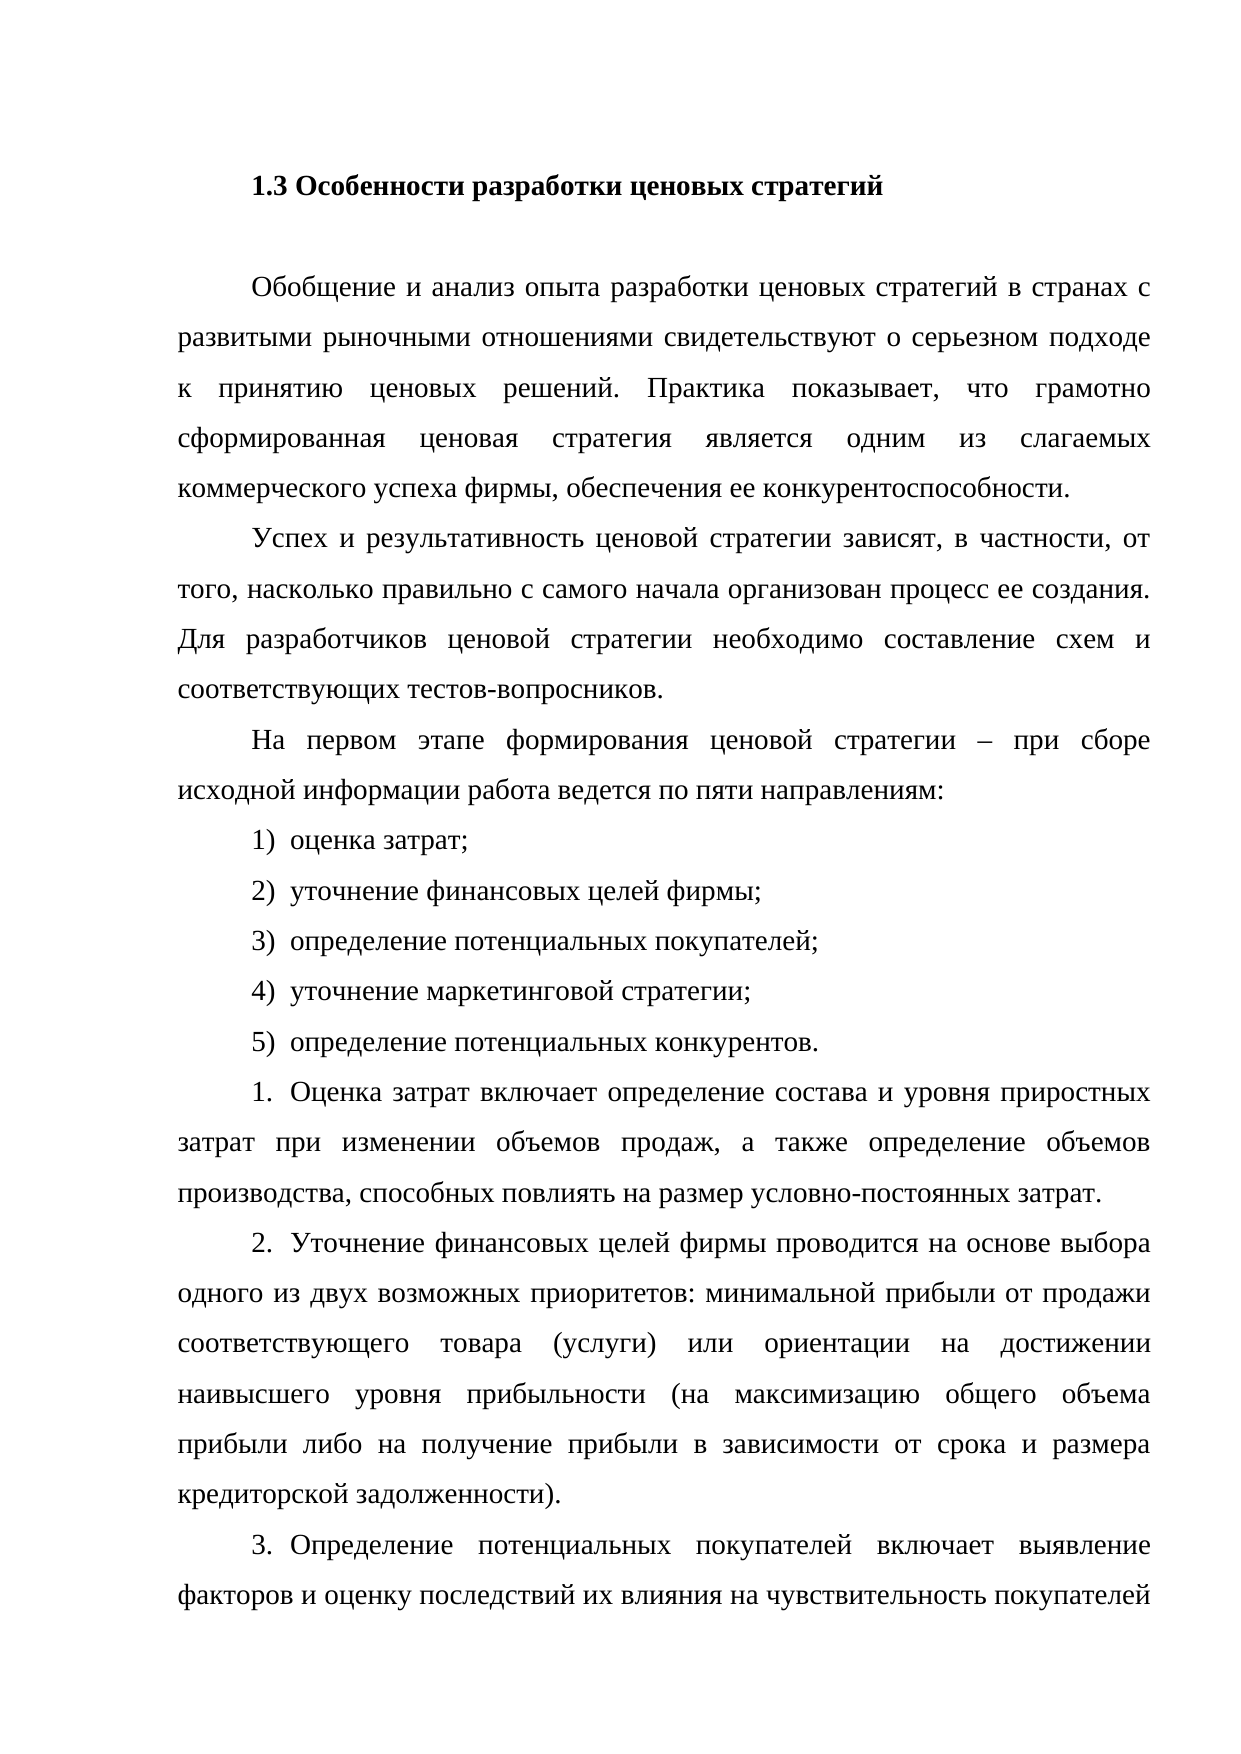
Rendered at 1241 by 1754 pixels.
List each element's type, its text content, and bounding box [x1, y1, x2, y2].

list Оценка затрат включает определение состава и уровня приростных затрат при изменении объемов продаж, а также определение объемов производства, способных повлиять на размер условно-постоянных затрат. [177, 1074, 1152, 1208]
text 1.3 Особенности разработки ценовых стратегий [177, 168, 1152, 202]
list определение потенциальных покупателей; [177, 923, 1152, 957]
text Обобщение и анализ опыта разработки ценовых стратегий в странах с развитыми рыночными отношениями свидетельствуют о серьезном подходе к принятию ценовых решений. Практика показывает, что грамотно сформированная ценовая стратегия является одним из слагаемых коммерческого успеха фирмы, обеспечения ее конкурентоспособности. [177, 269, 1152, 504]
list Уточнение финансовых целей фирмы проводится на основе выбора одного из двух возможных приоритетов: минимальной прибыли от продажи соответствующего товара (услуги) или ориентации на достижении наивысшего уровня прибыльности (на максимизацию общего объема прибыли либо на получение прибыли в зависимости от срока и размера кредиторской задолженности). [177, 1225, 1152, 1510]
text Успех и результативность ценовой стратегии зависят, в частности, от того, насколько правильно с самого начала организован процесс ее создания. Для разработчиков ценовой стратегии необходимо составление схем и соответствующих тестов-вопросников. [177, 521, 1152, 705]
list уточнение финансовых целей фирмы; [177, 873, 1152, 906]
list оценка затрат; [177, 822, 1152, 856]
list уточнение маркетинговой стратегии; [177, 973, 1152, 1007]
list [177, 1527, 1152, 1611]
list определение потенциальных конкурентов. [177, 1024, 1152, 1057]
text На первом этапе формирования ценовой стратегии – при сборе исходной информации работа ведется по пяти направлениям: [177, 722, 1152, 806]
